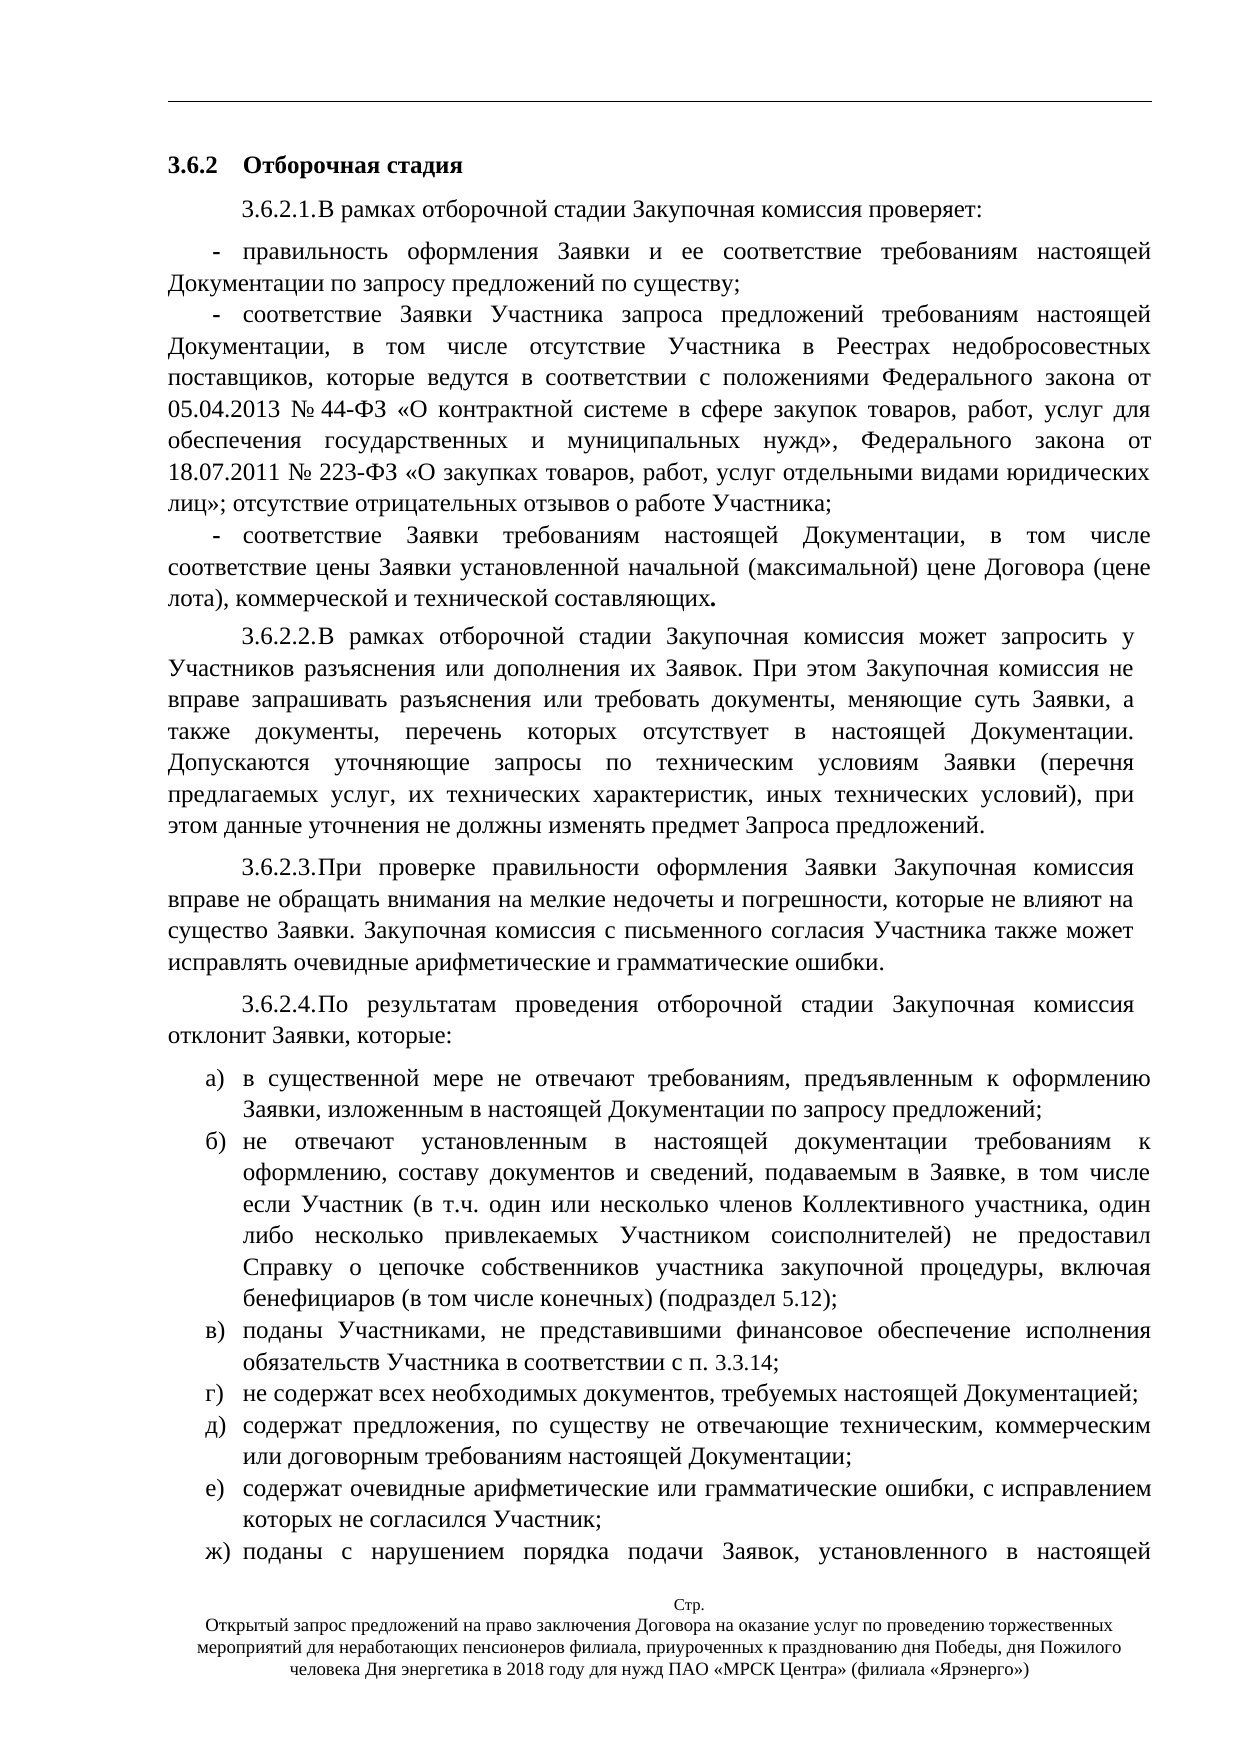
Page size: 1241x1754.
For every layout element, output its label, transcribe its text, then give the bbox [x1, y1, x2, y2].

list правильность оформления Заявки и ее соответствие требованиям настоящей Документации по запросу предложений по существу; [168, 236, 1152, 296]
list не содержат всех необходимых документов, требуемых настоящей Документацией; [205, 1378, 1152, 1407]
list В рамках отборочной стадии Закупочная комиссия может запросить у Участников разъяснения или дополнения их Заявок. При этом Закупочная комиссия не вправе запрашивать разъяснения или требовать документы, меняющие суть Заявки, а также документы, перечень которых отсутствует в настоящей Документации. Допускаются уточняющие запросы по техническим условиям Заявки (перечня предлагаемых услуг, их технических характеристик, иных технических условий), при этом данные уточнения не должны изменять предмет Запроса предложений. [168, 621, 1135, 839]
list не отвечают установленным в настоящей документации требованиям к оформлению, составу документов и сведений, подаваемым в Заявке, в том числе если Участник (в т.ч. один или несколько членов Коллективного участника, один либо несколько привлекаемых Участником соисполнителей) не предоставил Справку о цепочке собственников участника закупочной процедуры, включая бенефициаров (в том числе конечных) (подраздел 5.12); [205, 1126, 1152, 1312]
list При проверке правильности оформления Заявки Закупочная комиссия вправе не обращать внимания на мелкие недочеты и погрешности, которые не влияют на существо Заявки. Закупочная комиссия с письменного согласия Участника также может исправлять очевидные арифметические и грамматические ошибки. [168, 852, 1135, 976]
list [205, 1536, 1152, 1565]
list поданы Участниками, не представившими финансовое обеспечение исполнения обязательств Участника в соответствии с п. 3.3.14; [205, 1315, 1152, 1375]
list По результатам проведения отборочной стадии Закупочная комиссия отклонит Заявки, которые: [168, 989, 1135, 1049]
list содержат предложения, по существу не отвечающие техническим, коммерческим или договорным требованиям настоящей Документации; [205, 1410, 1152, 1470]
list соответствие Заявки Участника запроса предложений требованиям настоящей Документации, в том числе отсутствие Участника в Реестрах недобросовестных поставщиков, которые ведутся в соответствии с положениями Федерального закона от 05.04.2013 № 44-ФЗ «О контрактной системе в сфере закупок товаров, работ, услуг для обеспечения государственных и муниципальных нужд», Федерального закона от 18.07.2011 № 223-ФЗ «О закупках товаров, работ, услуг отдельными видами юридических лиц»; отсутствие отрицательных отзывов о работе Участника; [168, 299, 1152, 517]
subtitle Отборочная стадия [168, 150, 1152, 179]
list соответствие Заявки требованиям настоящей Документации, в том числе соответствие цены Заявки установленной начальной (максимальной) цене Договора (цене лота), коммерческой и технической составляющих. [168, 520, 1152, 612]
list в существенной мере не отвечают требованиям, предъявленным к оформлению Заявки, изложенным в настоящей Документации по запросу предложений; [205, 1063, 1152, 1123]
list В рамках отборочной стадии Закупочная комиссия проверяет: [168, 194, 1135, 223]
list содержат очевидные арифметические или грамматические ошибки, с исправлением которых не согласился Участник; [205, 1473, 1152, 1533]
